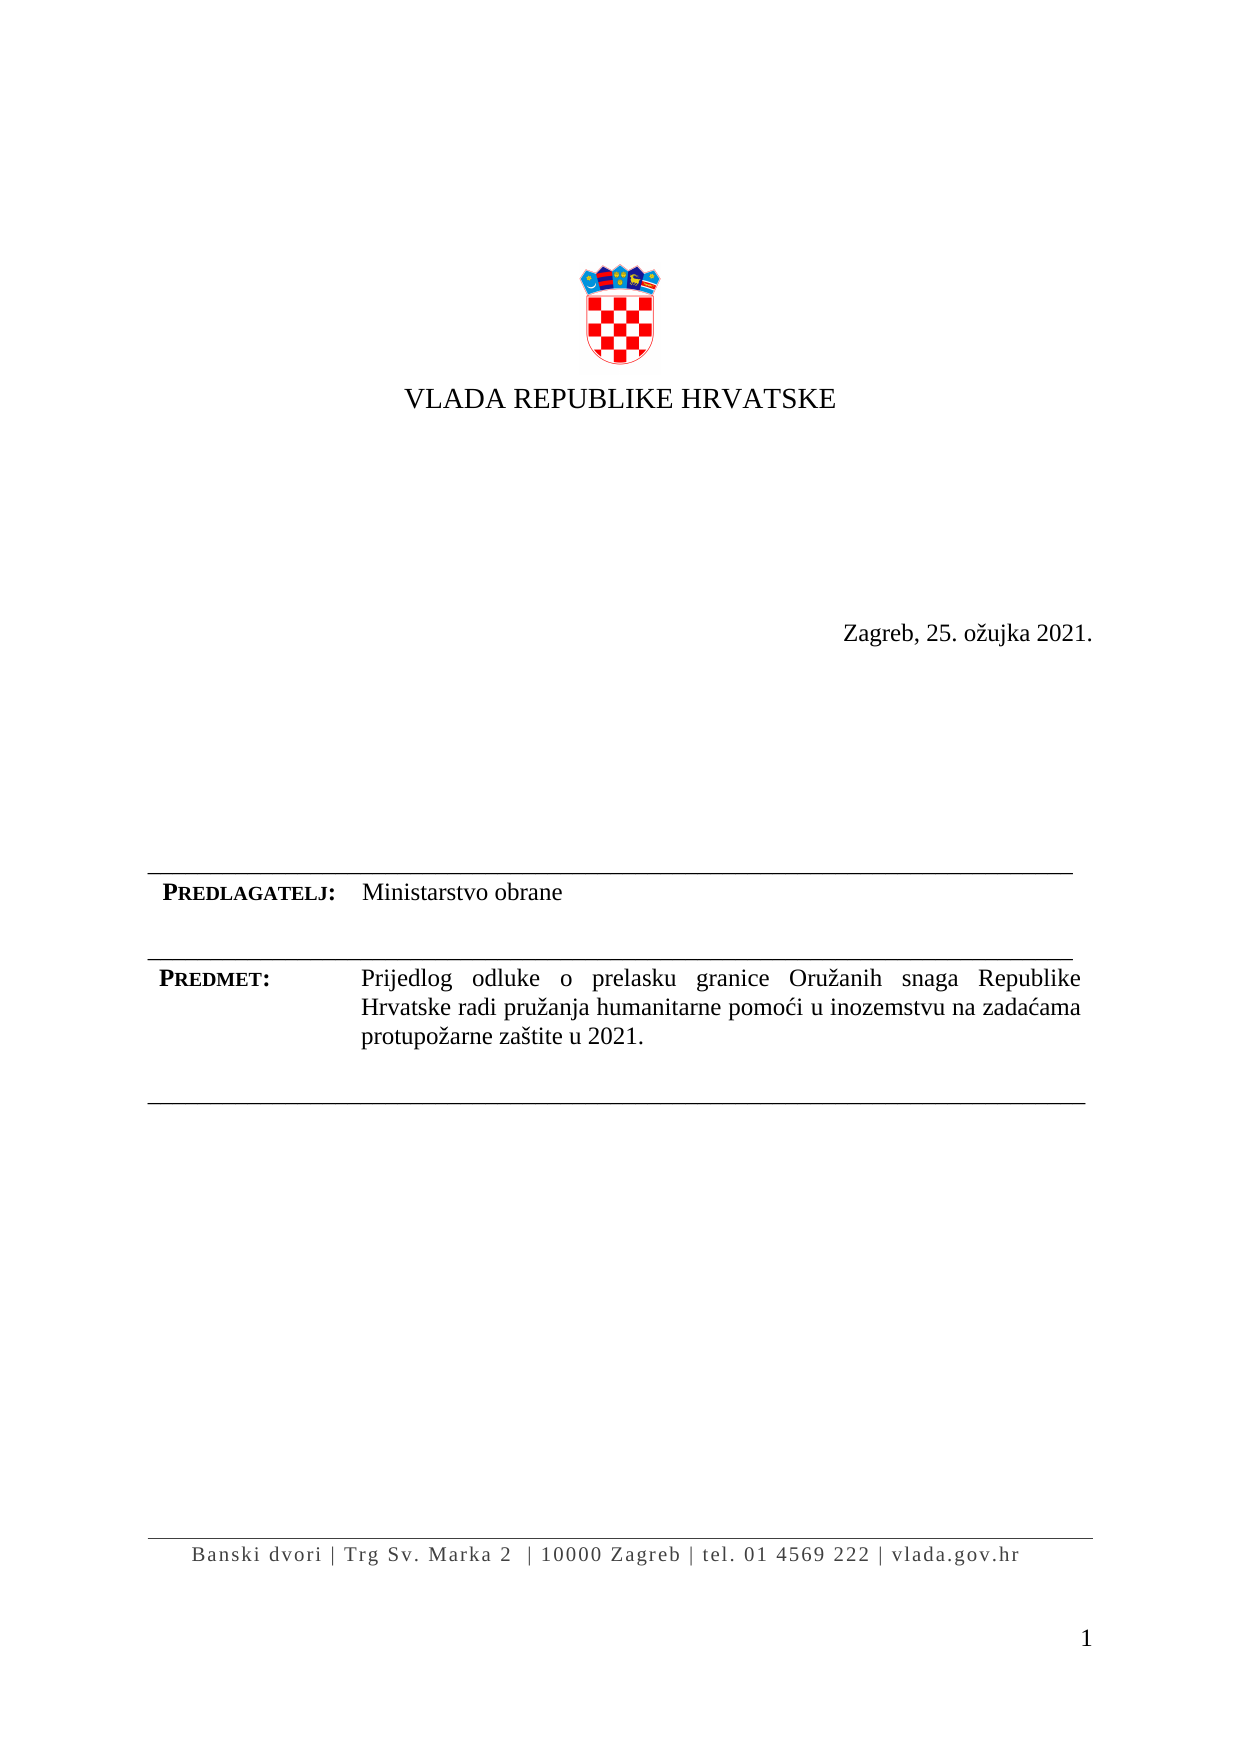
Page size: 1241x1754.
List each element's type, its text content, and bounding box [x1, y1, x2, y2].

table_header Ministarstvo obrane [351, 877, 1093, 934]
text __________________________________________________________________________ [148, 848, 1093, 877]
table_header Predmet: [148, 963, 349, 1078]
picture [578, 262, 662, 375]
table_header Predlagatelj: [148, 877, 351, 934]
table_header Prijedlog odluke o prelasku granice Oružanih snaga Republike Hrvatske radi pružanja humanitarne pomoći u inozemstvu na zadaćama protupožarne zaštite u 2021. [350, 963, 1093, 1078]
text ___________________________________________________________________________ [148, 1078, 1093, 1107]
text VLADA REPUBLIKE HRVATSKE [148, 381, 1093, 414]
text __________________________________________________________________________ [148, 934, 1093, 963]
text Zagreb, 25. ožujka 2021. [148, 618, 1093, 647]
text Banski dvori | Trg Sv. Marka 2 | 10000 Zagreb | tel. 01 4569 222 | vlada.gov.hr [148, 1539, 1093, 1566]
